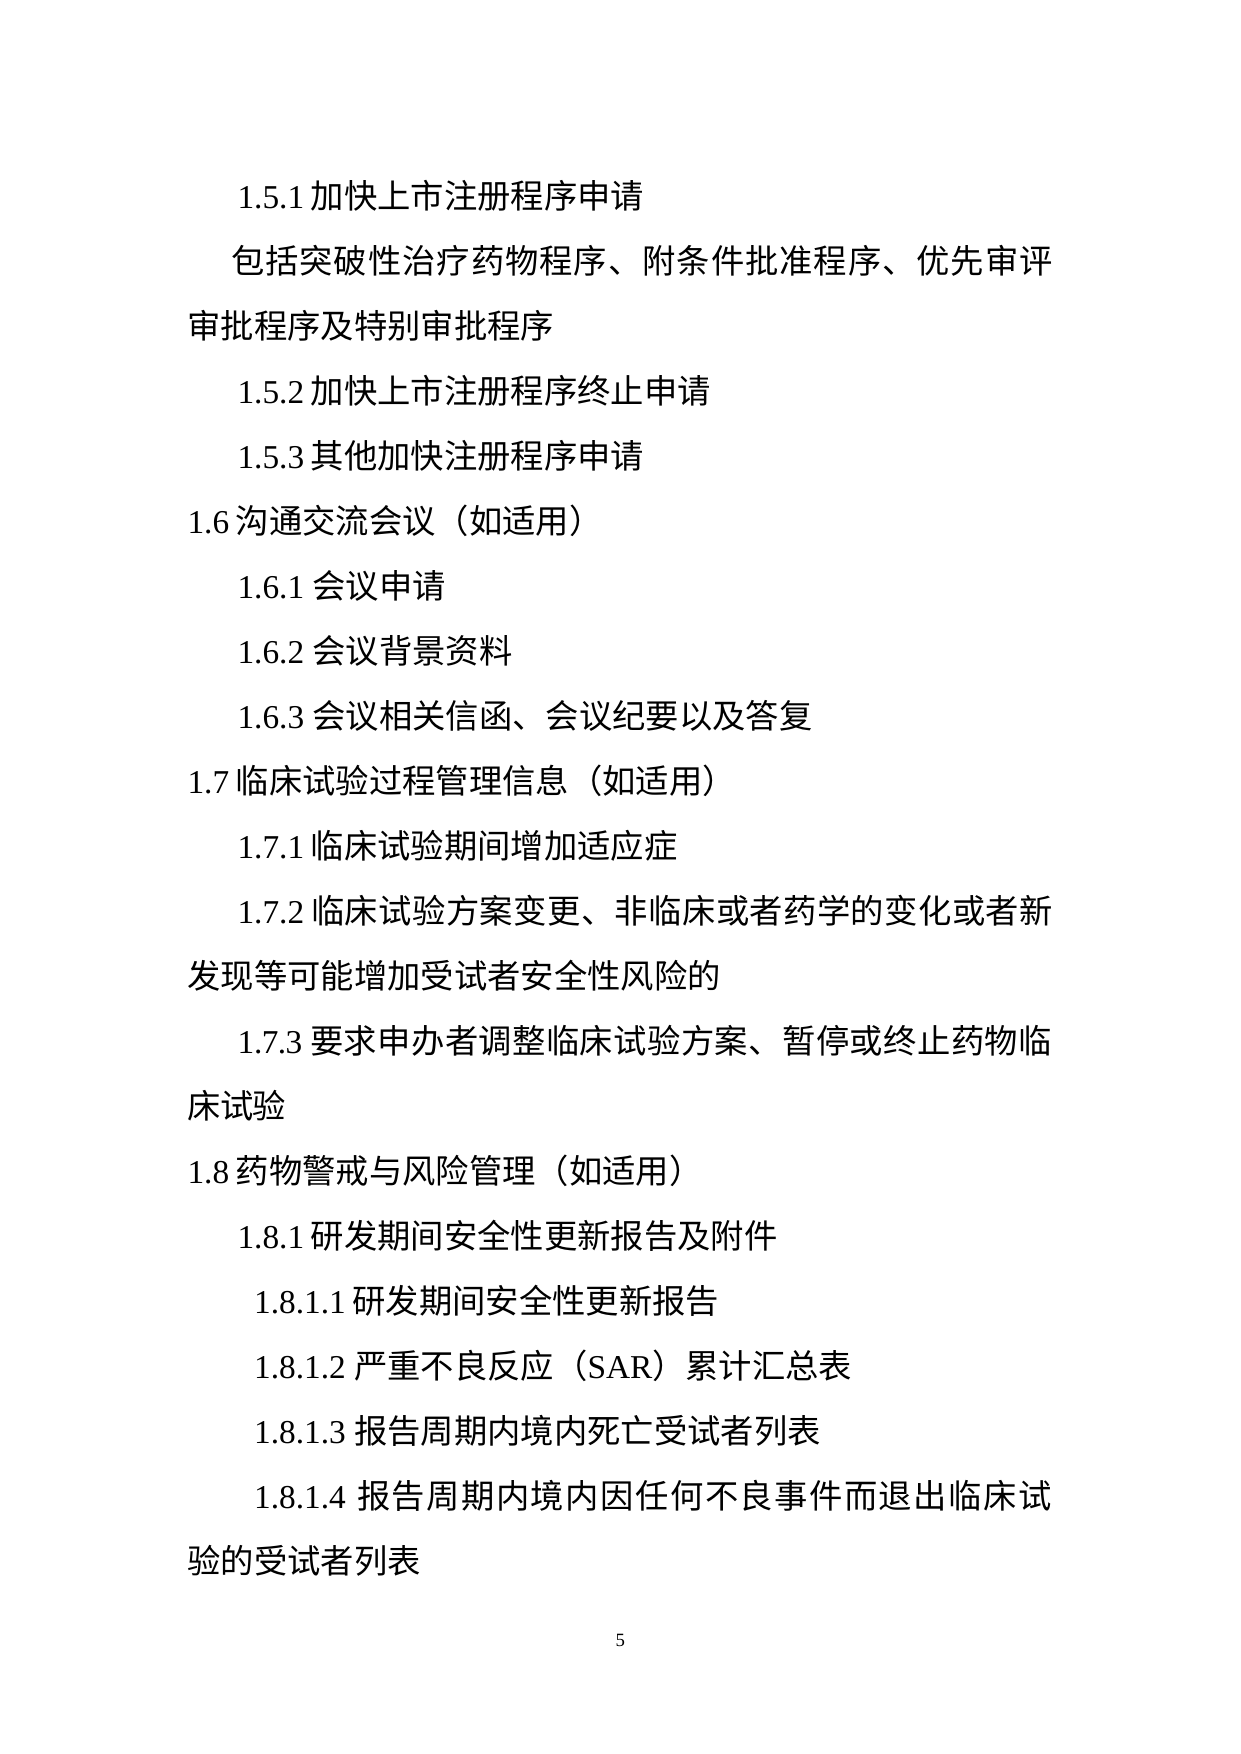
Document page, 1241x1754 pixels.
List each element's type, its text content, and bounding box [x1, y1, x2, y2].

text 1.5.3其他加快注册程序申请 [187, 422, 1053, 487]
text 1.8.1.2 严重不良反应（SAR）累计汇总表 [187, 1332, 1053, 1397]
text 1.7.2临床试验方案变更、非临床或者药学的变化或者新发现等可能增加受试者安全性风险的 [187, 877, 1053, 1007]
text 1.7.1临床试验期间增加适应症 [187, 812, 1053, 877]
text 1.6.2 会议背景资料 [187, 617, 1053, 682]
text 1.7临床试验过程管理信息（如适用） [187, 747, 1053, 812]
text 1.8.1.1研发期间安全性更新报告 [187, 1267, 1053, 1332]
text 1.8.1.4 报告周期内境内因任何不良事件而退出临床试验的受试者列表 [187, 1462, 1053, 1592]
text 1.6沟通交流会议（如适用） [187, 487, 1053, 552]
text 1.8.1.3 报告周期内境内死亡受试者列表 [187, 1397, 1053, 1462]
text 1.8.1研发期间安全性更新报告及附件 [187, 1202, 1053, 1267]
text 包括突破性治疗药物程序、附条件批准程序、优先审评审批程序及特别审批程序 [187, 227, 1053, 357]
text 1.5.2加快上市注册程序终止申请 [187, 357, 1053, 422]
text 1.5.1加快上市注册程序申请 [187, 162, 1053, 227]
text 1.7.3要求申办者调整临床试验方案、暂停或终止药物临床试验 [187, 1007, 1053, 1137]
text 1.8药物警戒与风险管理（如适用） [187, 1137, 1053, 1202]
text 1.6.3 会议相关信函、会议纪要以及答复 [187, 682, 1053, 747]
text 1.6.1 会议申请 [187, 552, 1053, 617]
